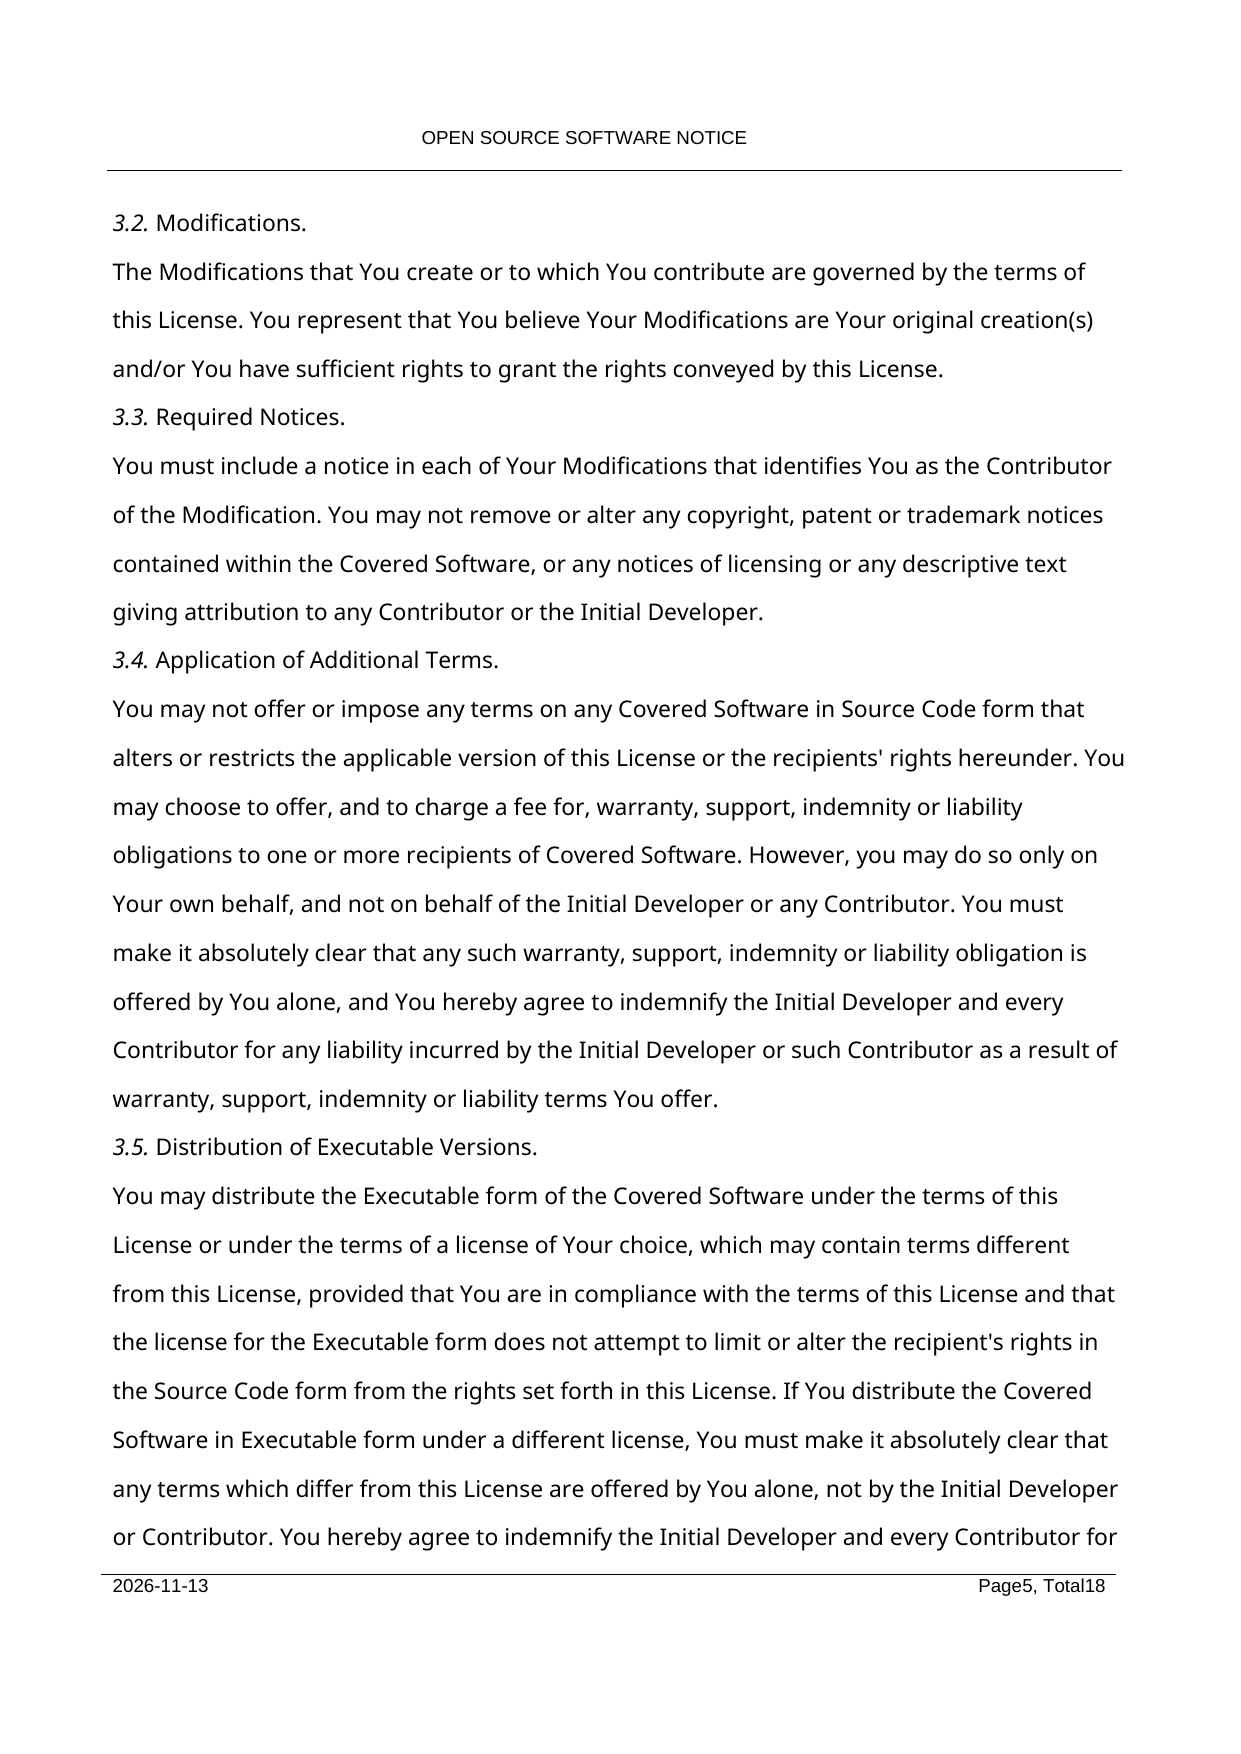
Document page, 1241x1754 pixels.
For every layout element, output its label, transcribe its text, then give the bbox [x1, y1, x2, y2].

text 3.3. Required Notices. You must include a notice in each of Your Modifications that identifies You as the Contributor of the Modification. You may not remove or alter any copyright, patent or trademark notices contained within the Covered Software, or any notices of licensing or any descriptive text giving attribution to any Contributor or the Initial Developer. [112, 401, 1128, 628]
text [112, 1131, 1128, 1553]
text 3.4. Application of Additional Terms. You may not offer or impose any terms on any Covered Software in Source Code form that alters or restricts the applicable version of this License or the recipients' rights hereunder. You may choose to offer, and to charge a fee for, warranty, support, indemnity or liability obligations to one or more recipients of Covered Software. However, you may do so only on Your own behalf, and not on behalf of the Initial Developer or any Contributor. You must make it absolutely clear that any such warranty, support, indemnity or liability obligation is offered by You alone, and You hereby agree to indemnify the Initial Developer and every Contributor for any liability incurred by the Initial Developer or such Contributor as a result of warranty, support, indemnity or liability terms You offer. [112, 644, 1128, 1115]
text 3.2. Modifications. The Modifications that You create or to which You contribute are governed by the terms of this License. You represent that You believe Your Modifications are Your original creation(s) and/or You have sufficient rights to grant the rights conveyed by this License. [112, 206, 1128, 385]
